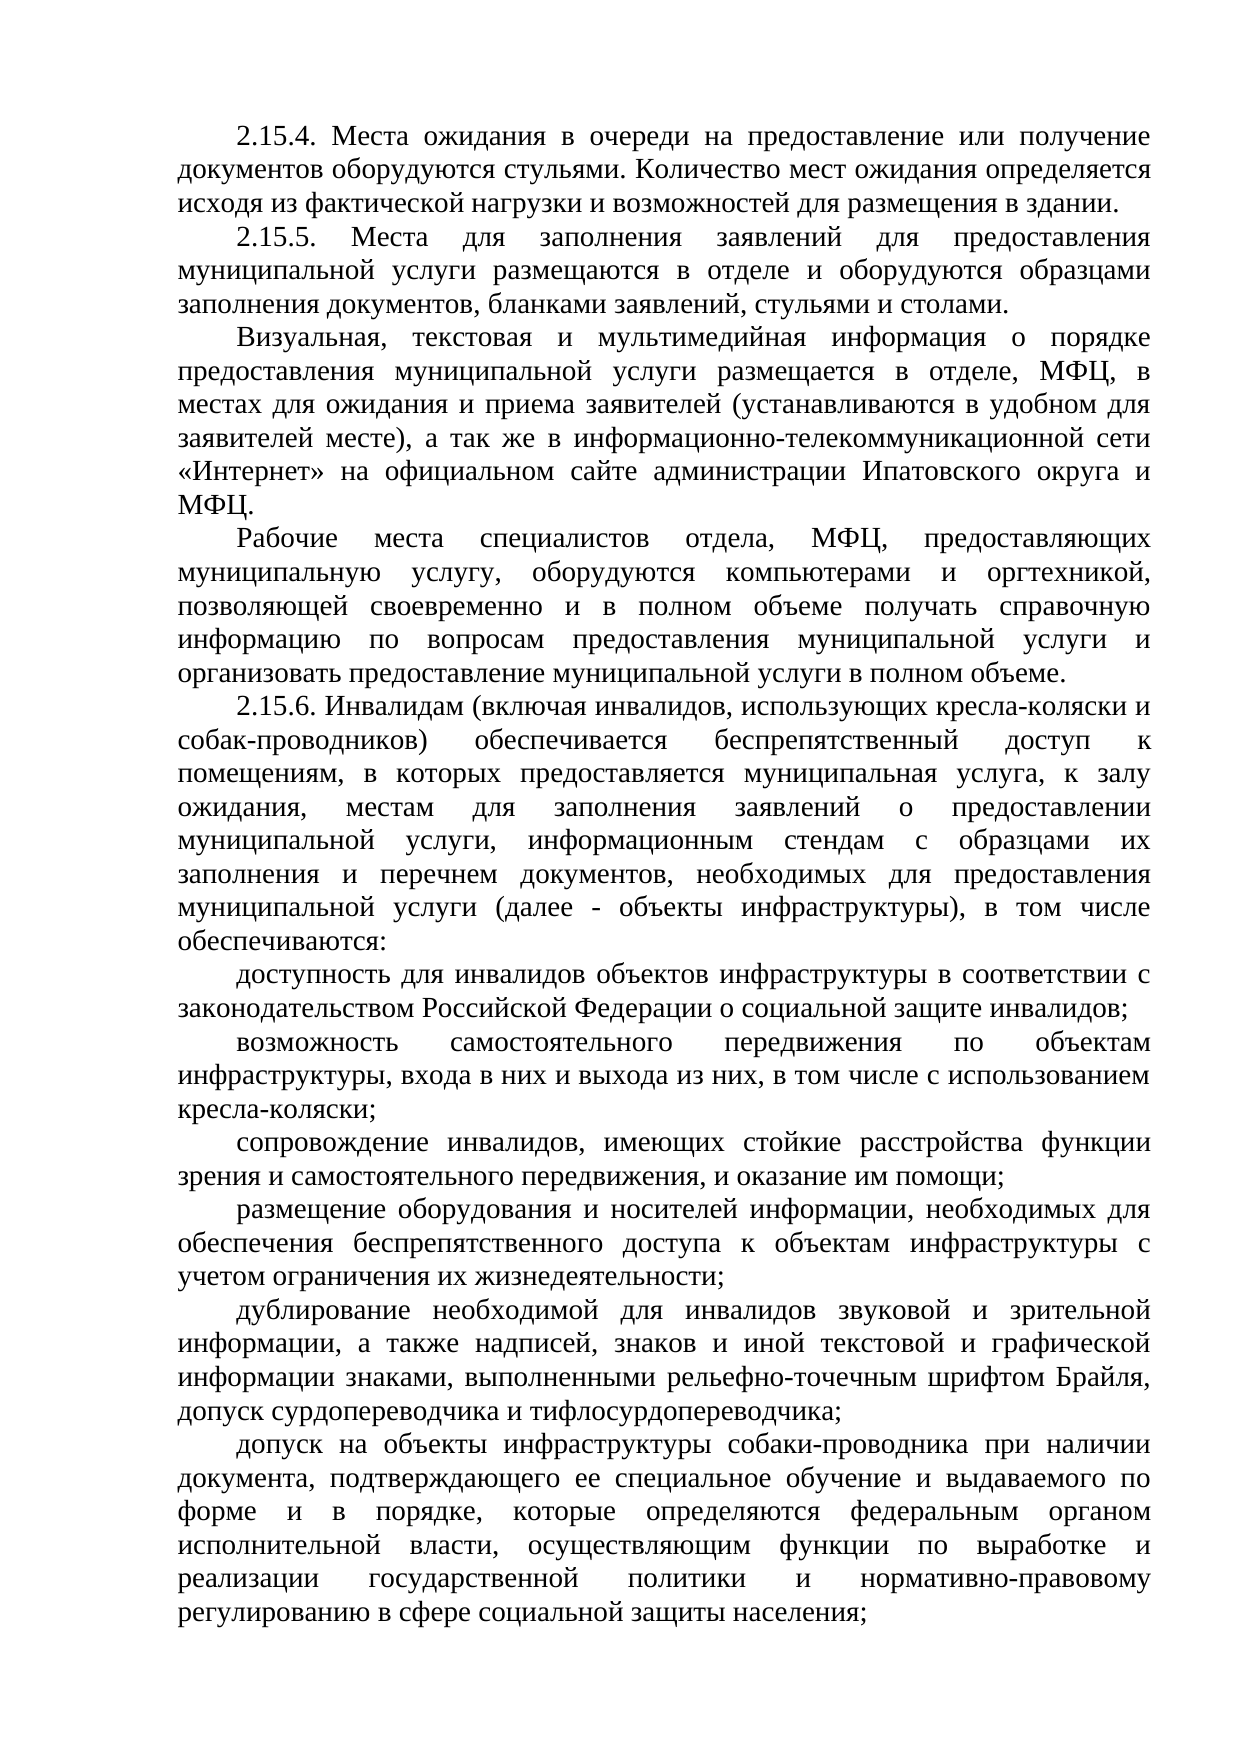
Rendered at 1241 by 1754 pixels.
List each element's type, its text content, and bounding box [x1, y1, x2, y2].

text Визуальная, текстовая и мультимедийная информация о порядке предоставления муниципальной услуги размещается в отделе, МФЦ, в местах для ожидания и приема заявителей (устанавливаются в удобном для заявителей месте), а так же в информационно-телекоммуникационной сети «Интернет» на официальном сайте администрации Ипатовского округа и МФЦ. [177, 319, 1152, 521]
text размещение оборудования и носителей информации, необходимых для обеспечения беспрепятственного доступа к объектам инфраструктуры с учетом ограничения их жизнедеятельности; [177, 1191, 1152, 1292]
text допуск на объекты инфраструктуры собаки-проводника при наличии документа, подтверждающего ее специальное обучение и выдаваемого по форме и в порядке, которые определяются федеральным органом исполнительной власти, осуществляющим функции по выработке и реализации государственной политики и нормативно-правовому регулированию в сфере социальной защиты населения; [177, 1426, 1152, 1627]
text 2.15.6. Инвалидам (включая инвалидов, использующих кресла-коляски и собак-проводников) обеспечивается беспрепятственный доступ к помещениям, в которых предоставляется муниципальная услуга, к залу ожидания, местам для заполнения заявлений о предоставлении муниципальной услуги, информационным стендам с образцами их заполнения и перечнем документов, необходимых для предоставления муниципальной услуги (далее - объекты инфраструктуры), в том числе обеспечиваются: [177, 688, 1152, 957]
text доступность для инвалидов объектов инфраструктуры в соответствии с законодательством Российской Федерации о социальной защите инвалидов; [177, 957, 1152, 1024]
text возможность самостоятельного передвижения по объектам инфраструктуры, входа в них и выхода из них, в том числе с использованием кресла-коляски; [177, 1024, 1152, 1124]
text сопровождение инвалидов, имеющих стойкие расстройства функции зрения и самостоятельного передвижения, и оказание им помощи; [177, 1124, 1152, 1191]
text Рабочие места специалистов отдела, МФЦ, предоставляющих муниципальную услугу, оборудуются компьютерами и оргтехникой, позволяющей своевременно и в полном объеме получать справочную информацию по вопросам предоставления муниципальной услуги и организовать предоставление муниципальной услуги в полном объеме. [177, 521, 1152, 688]
text 2.15.5. Места для заполнения заявлений для предоставления муниципальной услуги размещаются в отделе и оборудуются образцами заполнения документов, бланками заявлений, стульями и столами. [177, 219, 1152, 319]
text дублирование необходимой для инвалидов звуковой и зрительной информации, а также надписей, знаков и иной текстовой и графической информации знаками, выполненными рельефно-точечным шрифтом Брайля, допуск сурдопереводчика и тифлосурдопереводчика; [177, 1292, 1152, 1426]
text 2.15.4. Места ожидания в очереди на предоставление или получение документов оборудуются стульями. Количество мест ожидания определяется исходя из фактической нагрузки и возможностей для размещения в здании. [177, 118, 1152, 219]
